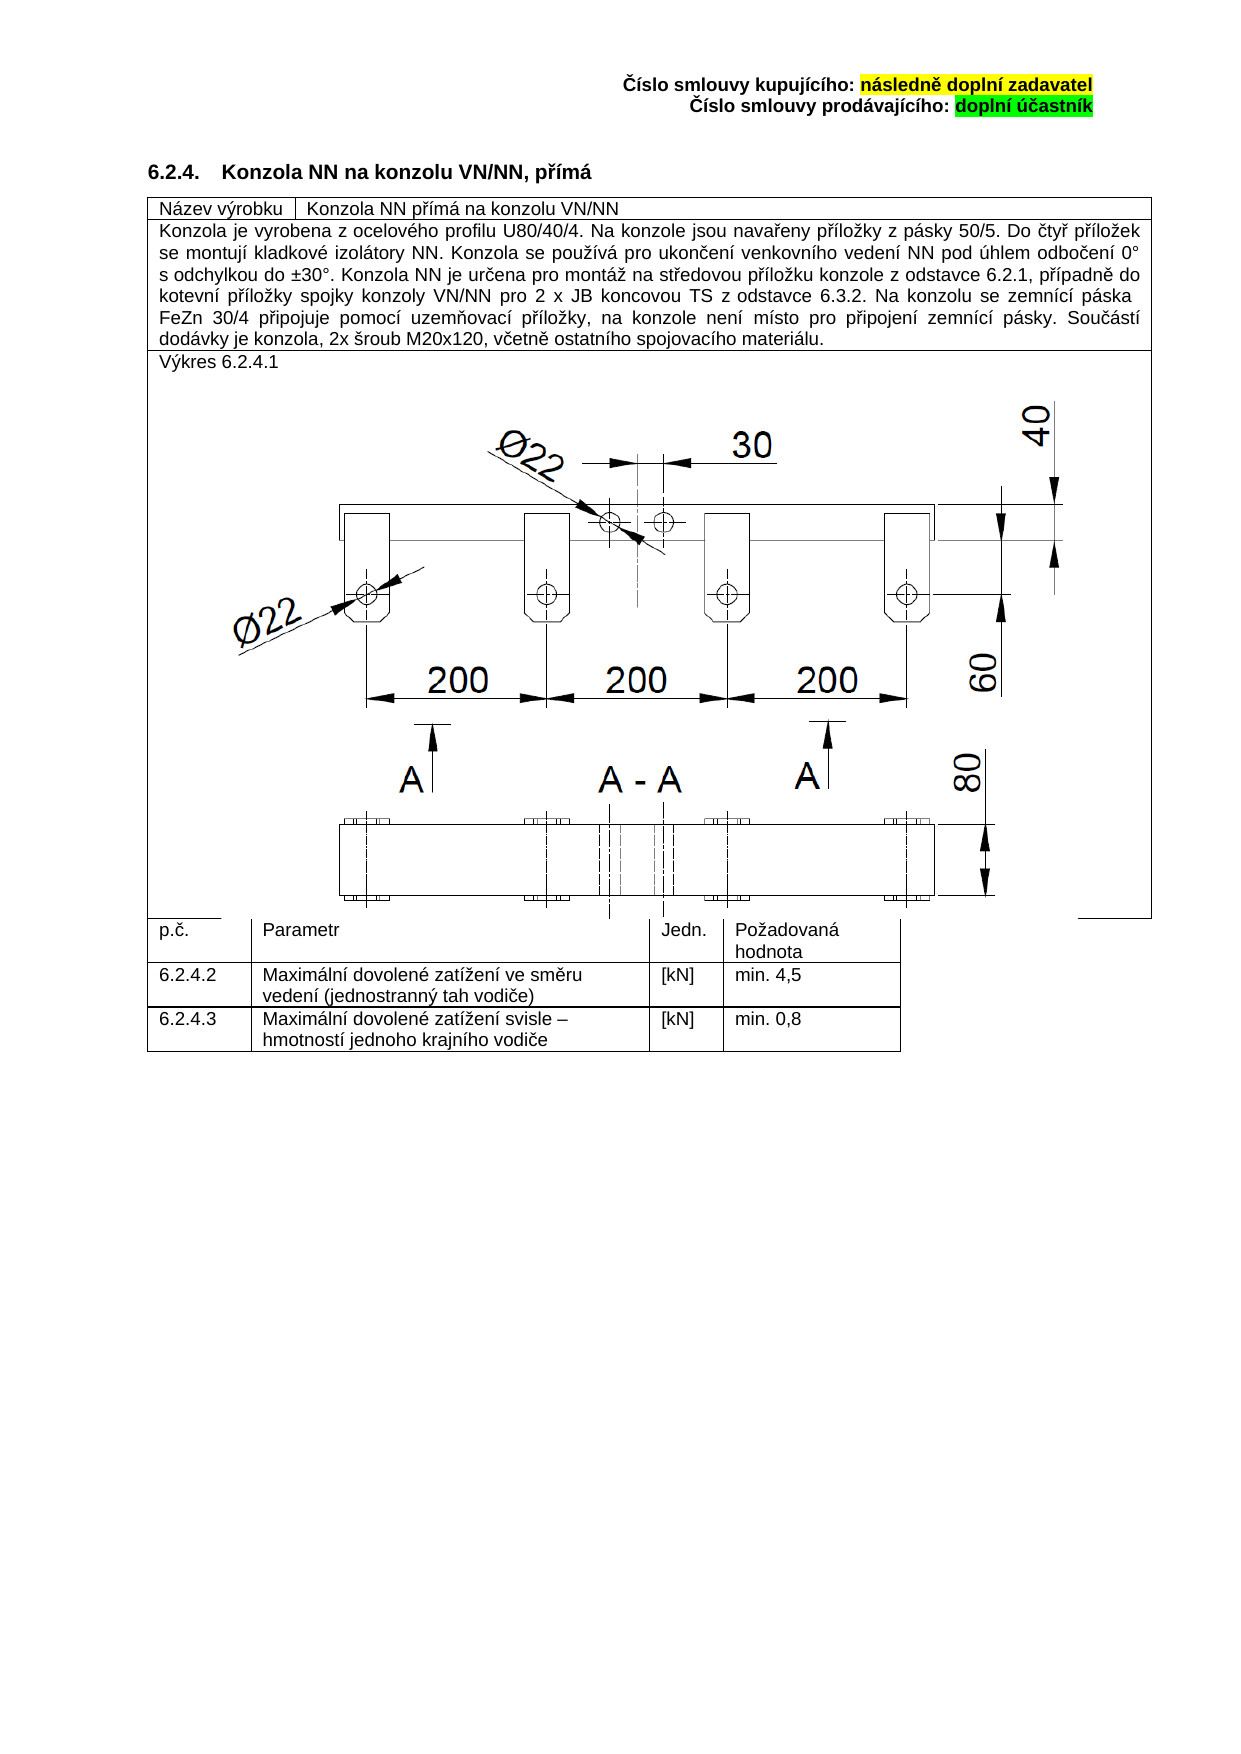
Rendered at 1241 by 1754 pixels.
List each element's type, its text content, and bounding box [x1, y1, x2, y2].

table_cell Jedn. [650, 919, 723, 962]
table_cell Výkres 6.2.4.1 [148, 351, 1151, 918]
table_cell Konzola je vyrobena z ocelového profilu U80/40/4. Na konzole jsou navařeny příložky z pásky 50/5. Do čtyř příložek se montují kladkové izolátory NN. Konzola se používá pro ukončení venkovního vedení NN pod úhlem odbočení 0° s odchylkou do ±30°. Konzola NN je určena pro montáž na středovou příložku konzole z odstavce 6.2.1, případně do kotevní příložky spojky konzoly VN/NN pro 2 x JB koncovou TS z odstavce 6.3.2. Na konzolu se zemnící páska FeZn 30/4 připojuje pomocí uzemňovací příložky, na konzole není místo pro připojení zemnící pásky. Součástí dodávky je konzola, 2x šroub M20x120, včetně ostatního spojovacího materiálu. [148, 220, 1151, 349]
table_cell Požadovaná hodnota [724, 919, 900, 962]
table_cell min. 4,5 [724, 963, 900, 1006]
table_cell Maximální dovolené zatížení svisle – hmotností jednoho krajního vodiče [252, 1008, 649, 1051]
table_cell 6.2.4.3 [148, 1008, 251, 1051]
table_cell Maximální dovolené zatížení ve směru vedení (jednostranný tah vodiče) [252, 963, 649, 1006]
table_cell p.č. [148, 919, 251, 962]
picture [221, 372, 1079, 919]
table_header Konzola NN přímá na konzolu VN/NN [296, 198, 1151, 219]
table_cell [kN] [650, 1008, 723, 1051]
table_cell [kN] [650, 963, 723, 1006]
table_header Název výrobku [148, 198, 295, 219]
table_cell min. 0,8 [724, 1008, 900, 1051]
table_cell Parametr [252, 919, 649, 962]
table_cell 6.2.4.2 [148, 963, 251, 1006]
list Konzola NN na konzolu VN/NN, přímá [148, 160, 1093, 184]
